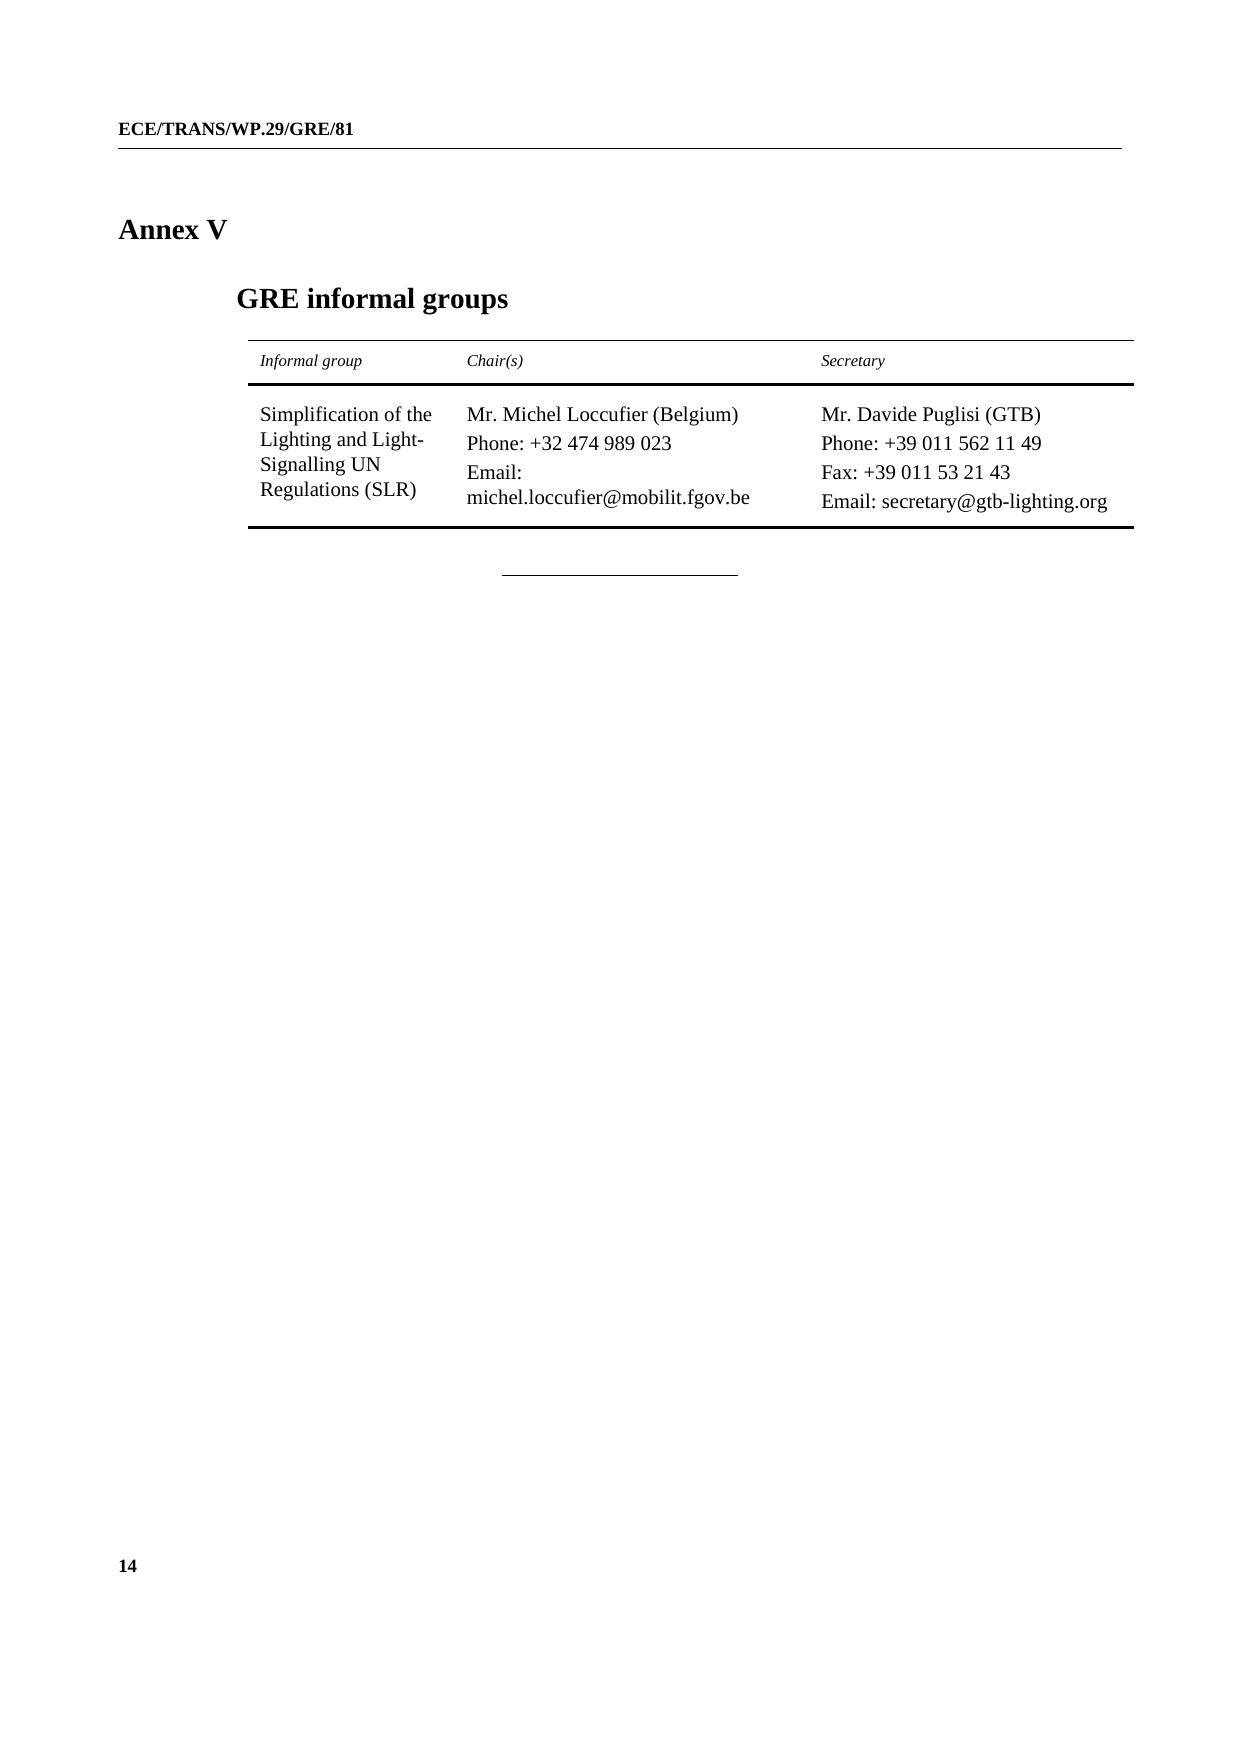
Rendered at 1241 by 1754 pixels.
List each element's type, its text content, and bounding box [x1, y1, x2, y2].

table_header Chair(s) [455, 341, 809, 382]
table_header Informal group [248, 341, 455, 382]
text Annex V [118, 215, 1004, 246]
table_header Secretary [809, 341, 1134, 382]
table_cell Mr. Michel Loccufier (Belgium) Phone: +32 474 989 023 Email: michel.loccufier@mobilit.fgov.be [455, 386, 809, 526]
table_cell Mr. Davide Puglisi (GTB) Phone: +39 011 562 11 49 Fax: +39 011 53 21 43 Email: secretary@gtb-lighting.org [809, 386, 1134, 526]
table_cell Simplification of the Lighting and Light-Signalling UN Regulations (SLR) [248, 386, 455, 526]
text GRE informal groups [118, 283, 1004, 315]
